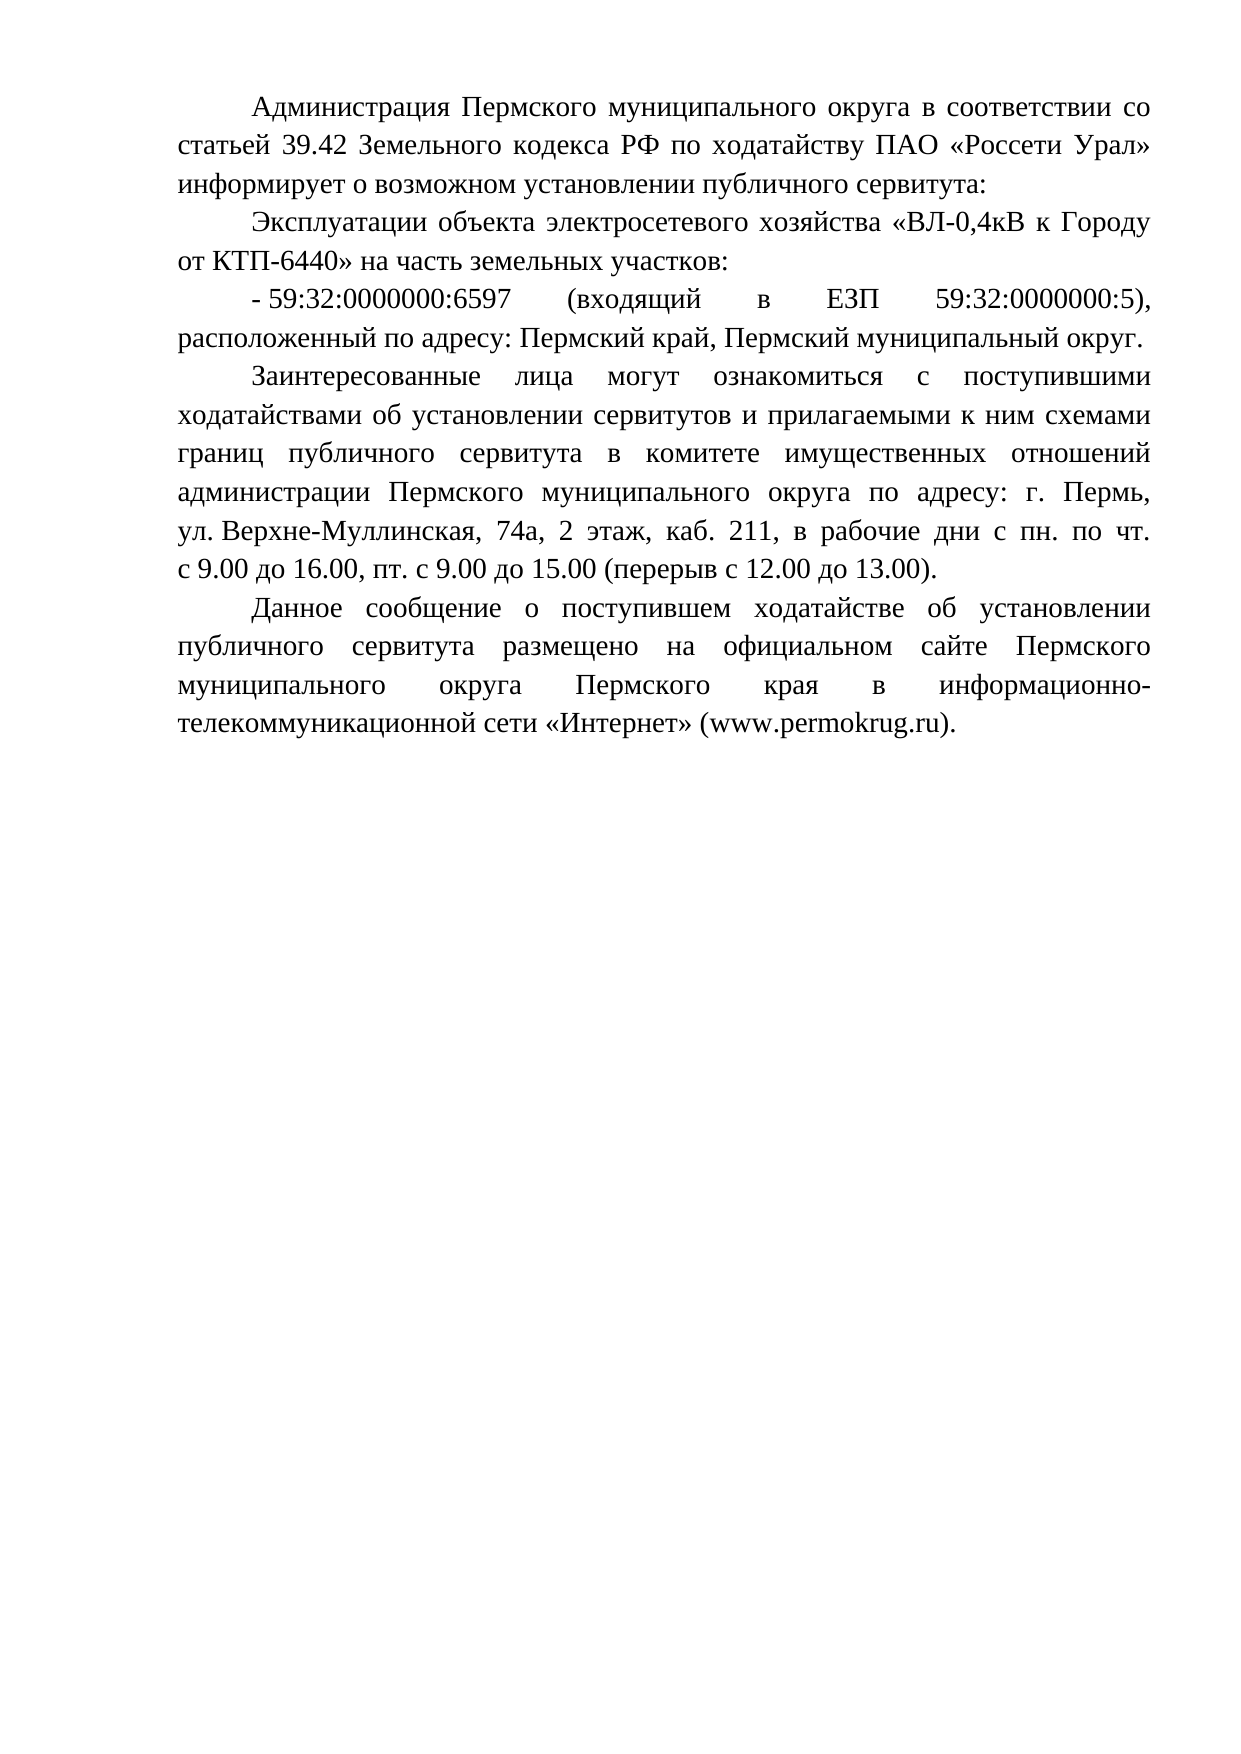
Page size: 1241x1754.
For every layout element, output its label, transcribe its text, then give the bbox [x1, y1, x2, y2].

list Эксплуатации объекта электросетевого хозяйства «ВЛ-0,4кВ к Городу от КТП-6440» на часть земельных участков: [177, 204, 1152, 276]
text - 59:32:0000000:6597 (входящий в ЕЗП 59:32:0000000:5), расположенный по адресу: Пермский край, Пермский муниципальный округ. [177, 281, 1152, 353]
text Данное сообщение о поступившем ходатайстве об установлении публичного сервитута размещено на официальном сайте Пермского муниципального округа Пермского края в информационно-телекоммуникационной сети «Интернет» (www.permokrug.ru). [177, 590, 1152, 739]
list Заинтересованные лица могут ознакомиться с поступившими ходатайствами об установлении сервитутов и прилагаемыми к ним схемами границ публичного сервитута в комитете имущественных отношений администрации Пермского муниципального округа по адресу: г. Пермь, ул. Верхне-Муллинская, 74а, 2 этаж, каб. 211, в рабочие дни с пн. по чт. с 9.00 до 16.00, пт. с 9.00 до 15.00 (перерыв с 12.00 до 13.00). [177, 358, 1152, 585]
text Администрация Пермского муниципального округа в соответствии со статьей 39.42 Земельного кодекса РФ по ходатайству ПАО «Россети Урал» информирует о возможном установлении публичного сервитута: [177, 89, 1152, 199]
